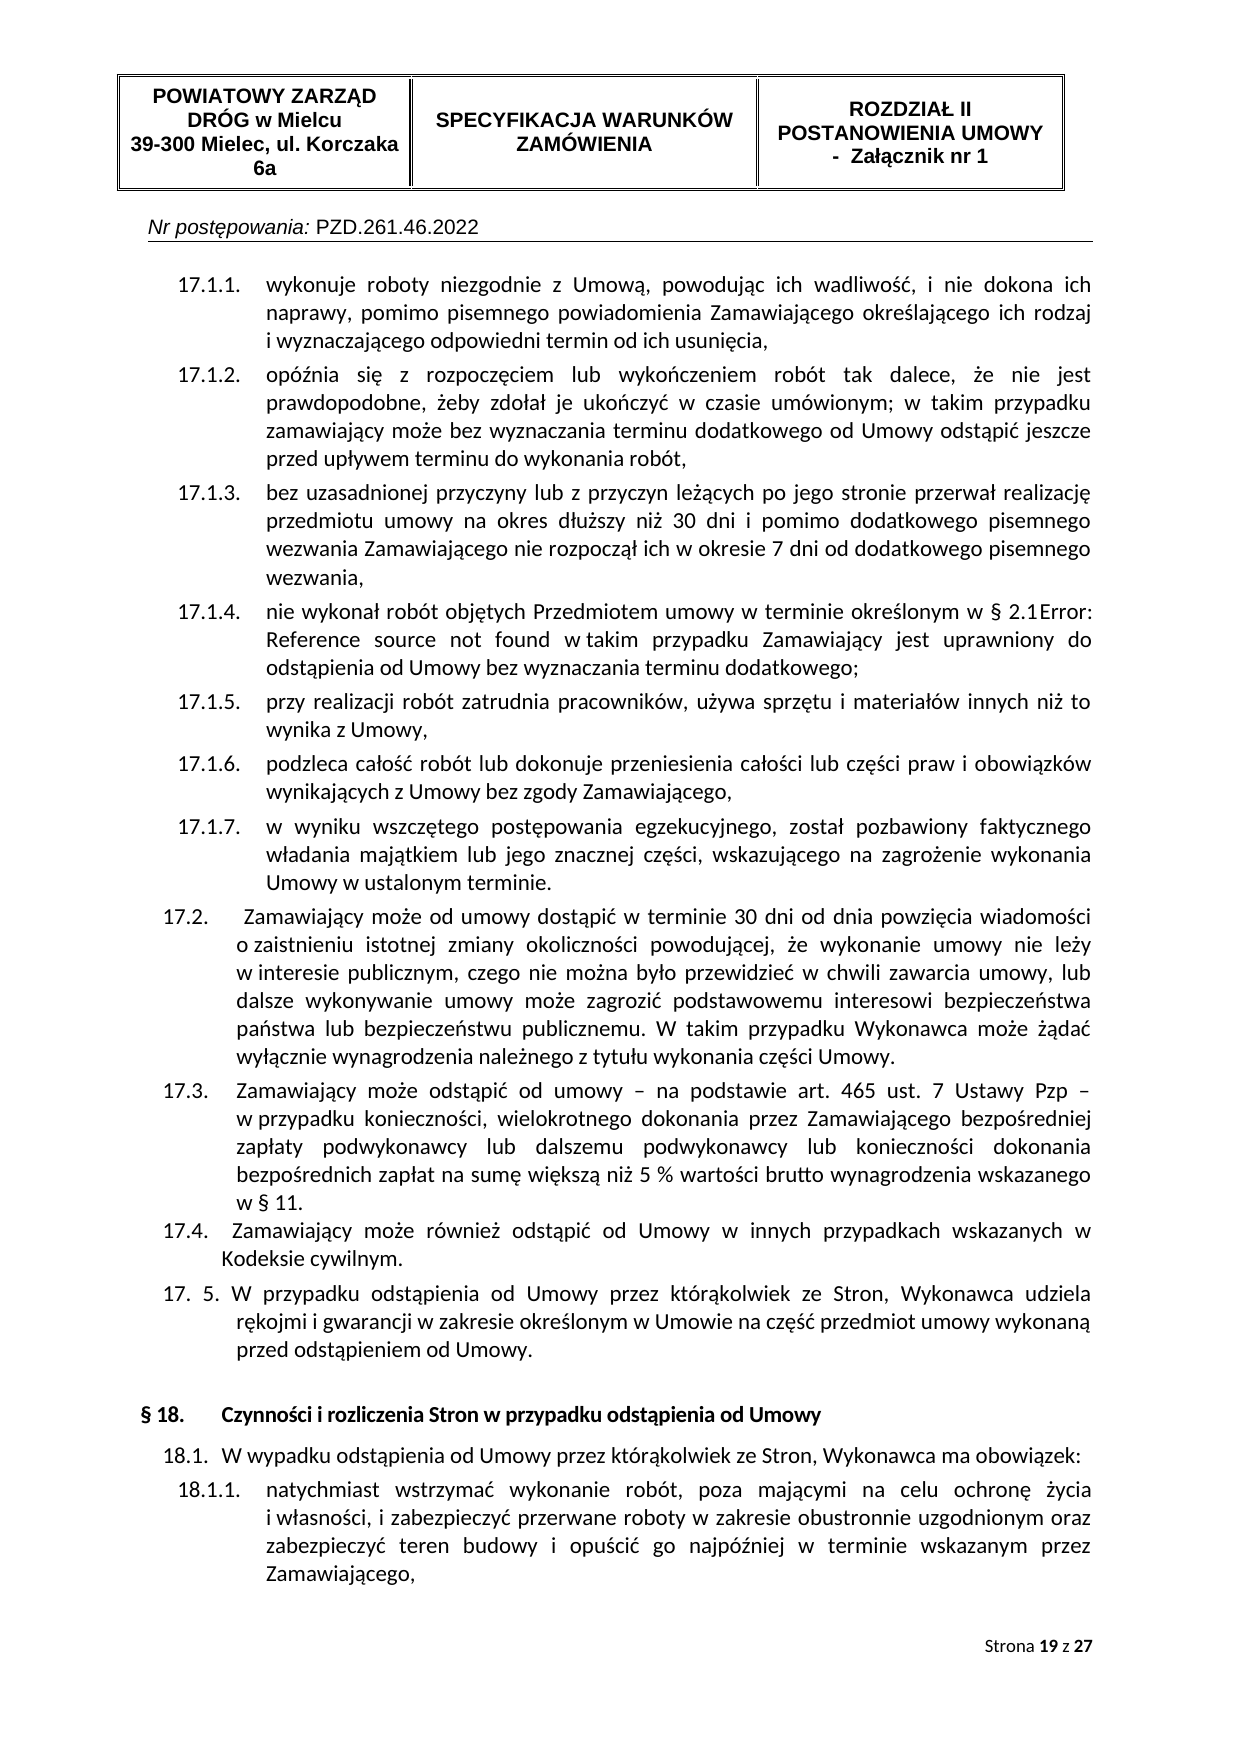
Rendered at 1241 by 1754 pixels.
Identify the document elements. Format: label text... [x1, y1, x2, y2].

subtitle Czynności i rozliczenia Stron w przypadku odstąpienia od Umowy [162, 1400, 1093, 1428]
subtitle podzleca całość robót lub dokonuje przeniesienia całości lub części praw i obowiązków wynikających z Umowy bez zgody Zamawiającego, [177, 749, 1093, 806]
subtitle 17. 5. W przypadku odstąpienia od Umowy przez którąkolwiek ze Stron, Wykonawca udziela rękojmi i gwarancji w zakresie określonym w Umowie na część przedmiot umowy wykonaną przed odstąpieniem od Umowy. [162, 1279, 1093, 1363]
subtitle bez uzasadnionej przyczyny lub z przyczyn leżących po jego stronie przerwał realizację przedmiotu umowy na okres dłuższy niż 30 dni i pomimo dodatkowego pisemnego wezwania Zamawiającego nie rozpoczął ich w okresie 7 dni od dodatkowego pisemnego wezwania, [177, 478, 1093, 591]
text 17.4. Zamawiający może również odstąpić od Umowy w innych przypadkach wskazanych w Kodeksie cywilnym. [162, 1217, 1093, 1273]
text 17.3. Zamawiający może odstąpić od umowy – na podstawie art. 465 ust. 7 Ustawy Pzp – w przypadku konieczności, wielokrotnego dokonania przez Zamawiającego bezpośredniej zapłaty podwykonawcy lub dalszemu podwykonawcy lub konieczności dokonania bezpośrednich zapłat na sumę większą niż 5 % wartości brutto wynagrodzenia wskazanego w § 11. [162, 1076, 1093, 1217]
subtitle natychmiast wstrzymać wykonanie robót, poza mającymi na celu ochronę życia i własności, i zabezpieczyć przerwane roboty w zakresie obustronnie uzgodnionym oraz zabezpieczyć teren budowy i opuścić go najpóźniej w terminie wskazanym przez Zamawiającego, [177, 1475, 1093, 1587]
subtitle Zamawiający może od umowy dostąpić w terminie 30 dni od dnia powzięcia wiadomości o zaistnieniu istotnej zmiany okoliczności powodującej, że wykonanie umowy nie leży w interesie publicznym, czego nie można było przewidzieć w chwili zawarcia umowy, lub dalsze wykonywanie umowy może zagrozić podstawowemu interesowi bezpieczeństwa państwa lub bezpieczeństwu publicznemu. W takim przypadku Wykonawca może żądać wyłącznie wynagrodzenia należnego z tytułu wykonania części Umowy. [162, 902, 1093, 1070]
subtitle w wyniku wszczętego postępowania egzekucyjnego, został pozbawiony faktycznego władania majątkiem lub jego znacznej części, wskazującego na zagrożenie wykonania Umowy w ustalonym terminie. [177, 812, 1093, 896]
subtitle wykonuje roboty niezgodnie z Umową, powodując ich wadliwość, i nie dokona ich naprawy, pomimo pisemnego powiadomienia Zamawiającego określającego ich rodzaj i wyznaczającego odpowiedni termin od ich usunięcia, [177, 270, 1093, 354]
subtitle W wypadku odstąpienia od Umowy przez którąkolwiek ze Stron, Wykonawca ma obowiązek: [162, 1441, 1093, 1469]
subtitle opóźnia się z rozpoczęciem lub wykończeniem robót tak dalece, że nie jest prawdopodobne, żeby zdołał je ukończyć w czasie umówionym; w takim przypadku zamawiający może bez wyznaczania terminu dodatkowego od Umowy odstąpić jeszcze przed upływem terminu do wykonania robót, [177, 360, 1093, 472]
subtitle przy realizacji robót zatrudnia pracowników, używa sprzętu i materiałów innych niż to wynika z Umowy, [177, 687, 1093, 743]
